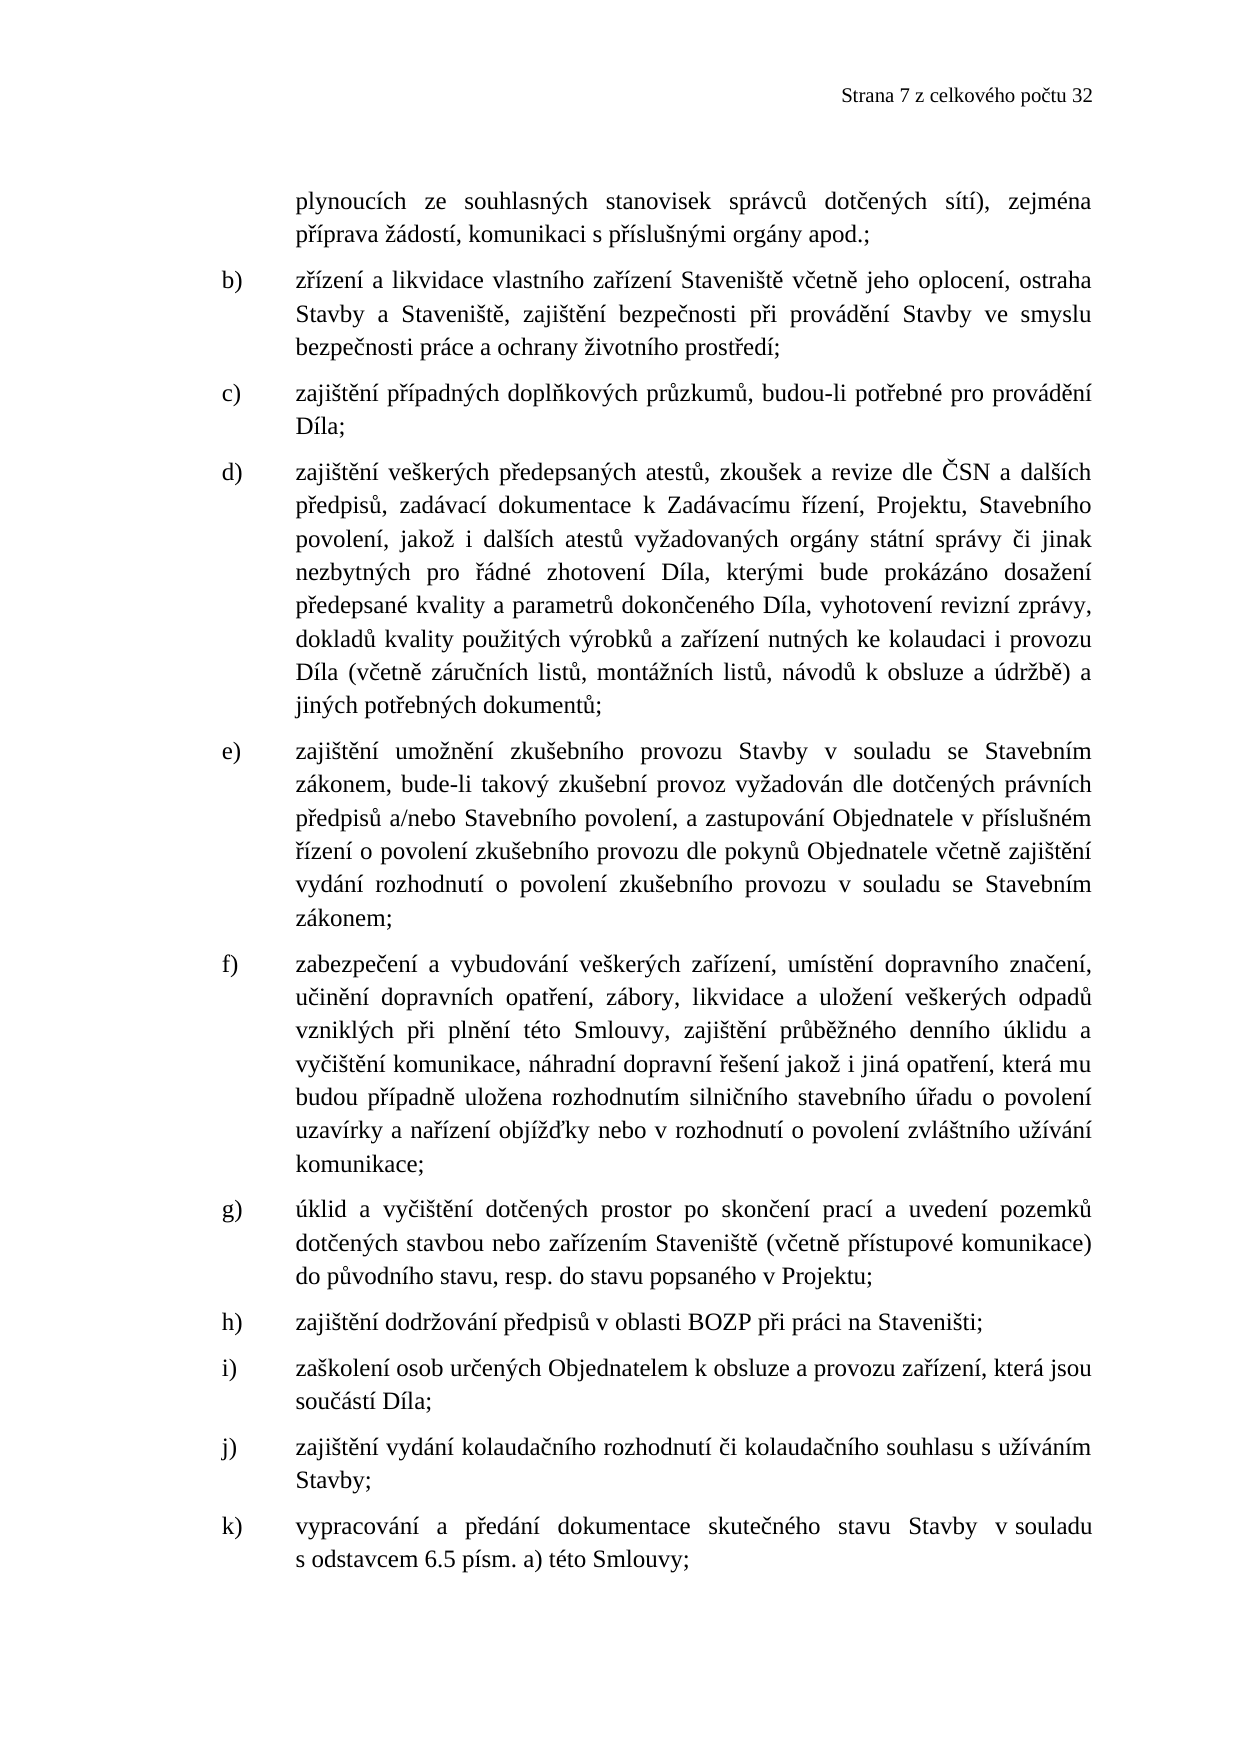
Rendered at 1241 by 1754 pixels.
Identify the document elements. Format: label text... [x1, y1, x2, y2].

list zřízení a likvidace vlastního zařízení Staveniště včetně jeho oplocení, ostraha Stavby a Staveniště, zajištění bezpečnosti při provádění Stavby ve smyslu bezpečnosti práce a ochrany životního prostředí; [222, 261, 1092, 361]
list zajištění dodržování předpisů v oblasti BOZP při práci na Staveništi; [222, 1302, 1092, 1336]
list zabezpečení a vybudování veškerých zařízení, umístění dopravního značení, učinění dopravních opatření, zábory, likvidace a uložení veškerých odpadů vzniklých při plnění této Smlouvy, zajištění průběžného denního úklidu a vyčištění komunikace, náhradní dopravní řešení jakož i jiná opatření, která mu budou případně uložena rozhodnutím silničního stavebního úřadu o povolení uzavírky a nařízení objížďky nebo v rozhodnutí o povolení zvláštního užívání komunikace; [222, 944, 1092, 1177]
list zajištění případných doplňkových průzkumů, budou-li potřebné pro provádění Díla; [222, 373, 1092, 440]
list zajištění vydání kolaudačního rozhodnutí či kolaudačního souhlasu s užíváním Stavby; [222, 1427, 1092, 1494]
list zaškolení osob určených Objednatelem k obsluze a provozu zařízení, která jsou součástí Díla; [222, 1348, 1092, 1415]
list vypracování a předání dokumentace skutečného stavu Stavby v souladu s odstavcem 6.5 písm. a) této Smlouvy; [222, 1507, 1092, 1573]
list úklid a vyčištění dotčených prostor po skončení prací a uvedení pozemků dotčených stavbou nebo zařízením Staveniště (včetně přístupové komunikace) do původního stavu, resp. do stavu popsaného v Projektu; [222, 1190, 1092, 1290]
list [222, 182, 1092, 248]
list zajištění veškerých předepsaných atestů, zkoušek a revize dle ČSN a dalších předpisů, zadávací dokumentace k Zadávacímu řízení, Projektu, Stavebního povolení, jakož i dalších atestů vyžadovaných orgány státní správy či jinak nezbytných pro řádné zhotovení Díla, kterými bude prokázáno dosažení předepsané kvality a parametrů dokončeného Díla, vyhotovení revizní zprávy, dokladů kvality použitých výrobků a zařízení nutných ke kolaudaci i provozu Díla (včetně záručních listů, montážních listů, návodů k obsluze a údržbě) a jiných potřebných dokumentů; [222, 452, 1092, 719]
list zajištění umožnění zkušebního provozu Stavby v souladu se Stavebním zákonem, bude-li takový zkušební provoz vyžadován dle dotčených právních předpisů a/nebo Stavebního povolení, a zastupování Objednatele v příslušném řízení o povolení zkušebního provozu dle pokynů Objednatele včetně zajištění vydání rozhodnutí o povolení zkušebního provozu v souladu se Stavebním zákonem; [222, 732, 1092, 932]
